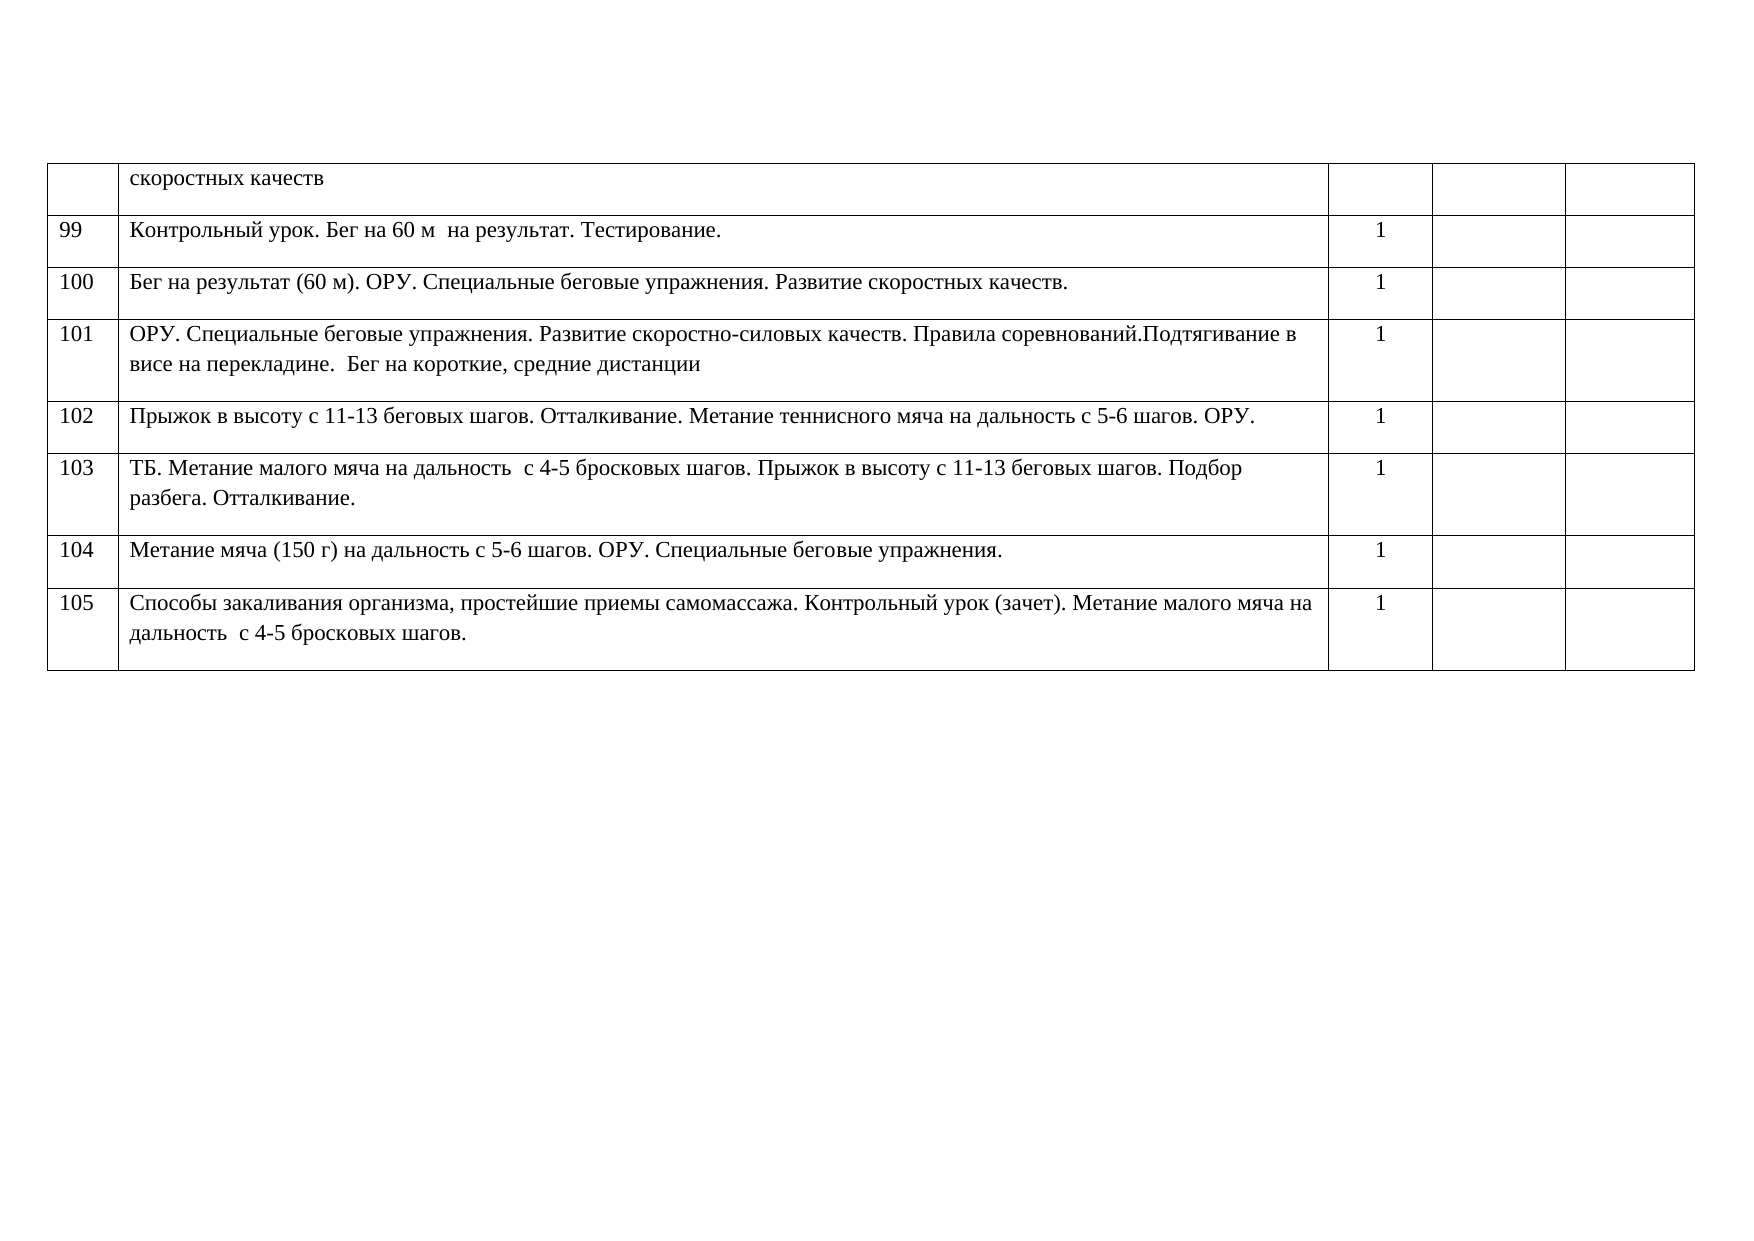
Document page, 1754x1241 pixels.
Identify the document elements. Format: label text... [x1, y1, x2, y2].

table_cell [1433, 589, 1565, 670]
table_cell [1433, 402, 1565, 453]
table_cell Бег на результат (60 м). ОРУ. Специальные беговые упражнения. Развитие скоростных качеств. [119, 268, 1328, 319]
table_cell [1433, 268, 1565, 319]
table_cell 100 [48, 268, 118, 319]
table_cell 103 [48, 454, 118, 535]
table_cell 1 [1329, 268, 1432, 319]
table_cell [1433, 320, 1565, 401]
table_cell 104 [48, 536, 118, 587]
table_cell [1566, 454, 1694, 535]
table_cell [119, 164, 1328, 214]
table_cell Контрольный урок. Бег на 60 м на результат. Тестирование. [119, 216, 1328, 267]
table_cell 105 [48, 589, 118, 670]
table_cell 101 [48, 320, 118, 401]
table_cell 99 [48, 216, 118, 267]
table_cell ТБ. Метание малого мяча на дальность с 4-5 бросковых шагов. Прыжок в высоту с 11-13 беговых шагов. Подбор разбега. Отталкивание. [119, 454, 1328, 535]
table_cell [1566, 268, 1694, 319]
table_cell [1433, 536, 1565, 587]
table_cell 98 [48, 164, 118, 214]
table_cell Метание мяча (150 г) на дальность с 5-6 шагов. ОРУ. Специальные беговые упражнения. [119, 536, 1328, 587]
table_cell Способы закаливания организма, простейшие приемы самомассажа. Контрольный урок (зачет). Метание малого мяча на дальность с 4-5 бросковых шагов. [119, 589, 1328, 670]
table_cell 1 [1329, 164, 1432, 214]
table_cell 1 [1329, 589, 1432, 670]
table_cell ОРУ. Специальные беговые упражнения. Развитие скоростно-силовых качеств. Правила соревнований.Подтягивание в висе на перекладине. Бег на короткие, средние дистанции [119, 320, 1328, 401]
table_cell 1 [1329, 536, 1432, 587]
table_cell Прыжок в высоту с 11-13 беговых шагов. Отталкивание. Метание теннисного мяча на дальность с 5-6 шагов. ОРУ. [119, 402, 1328, 453]
table_cell [1433, 216, 1565, 267]
table_cell [1566, 216, 1694, 267]
table_cell [1566, 536, 1694, 587]
table_cell 1 [1329, 216, 1432, 267]
table_cell 1 [1329, 402, 1432, 453]
table_cell [1566, 164, 1694, 214]
table_cell 1 [1329, 320, 1432, 401]
table_cell [1433, 454, 1565, 535]
table_cell 1 [1329, 454, 1432, 535]
table_cell [1433, 164, 1565, 214]
table_cell 102 [48, 402, 118, 453]
table_cell [1566, 589, 1694, 670]
table_cell [1566, 320, 1694, 401]
table_cell [1566, 402, 1694, 453]
